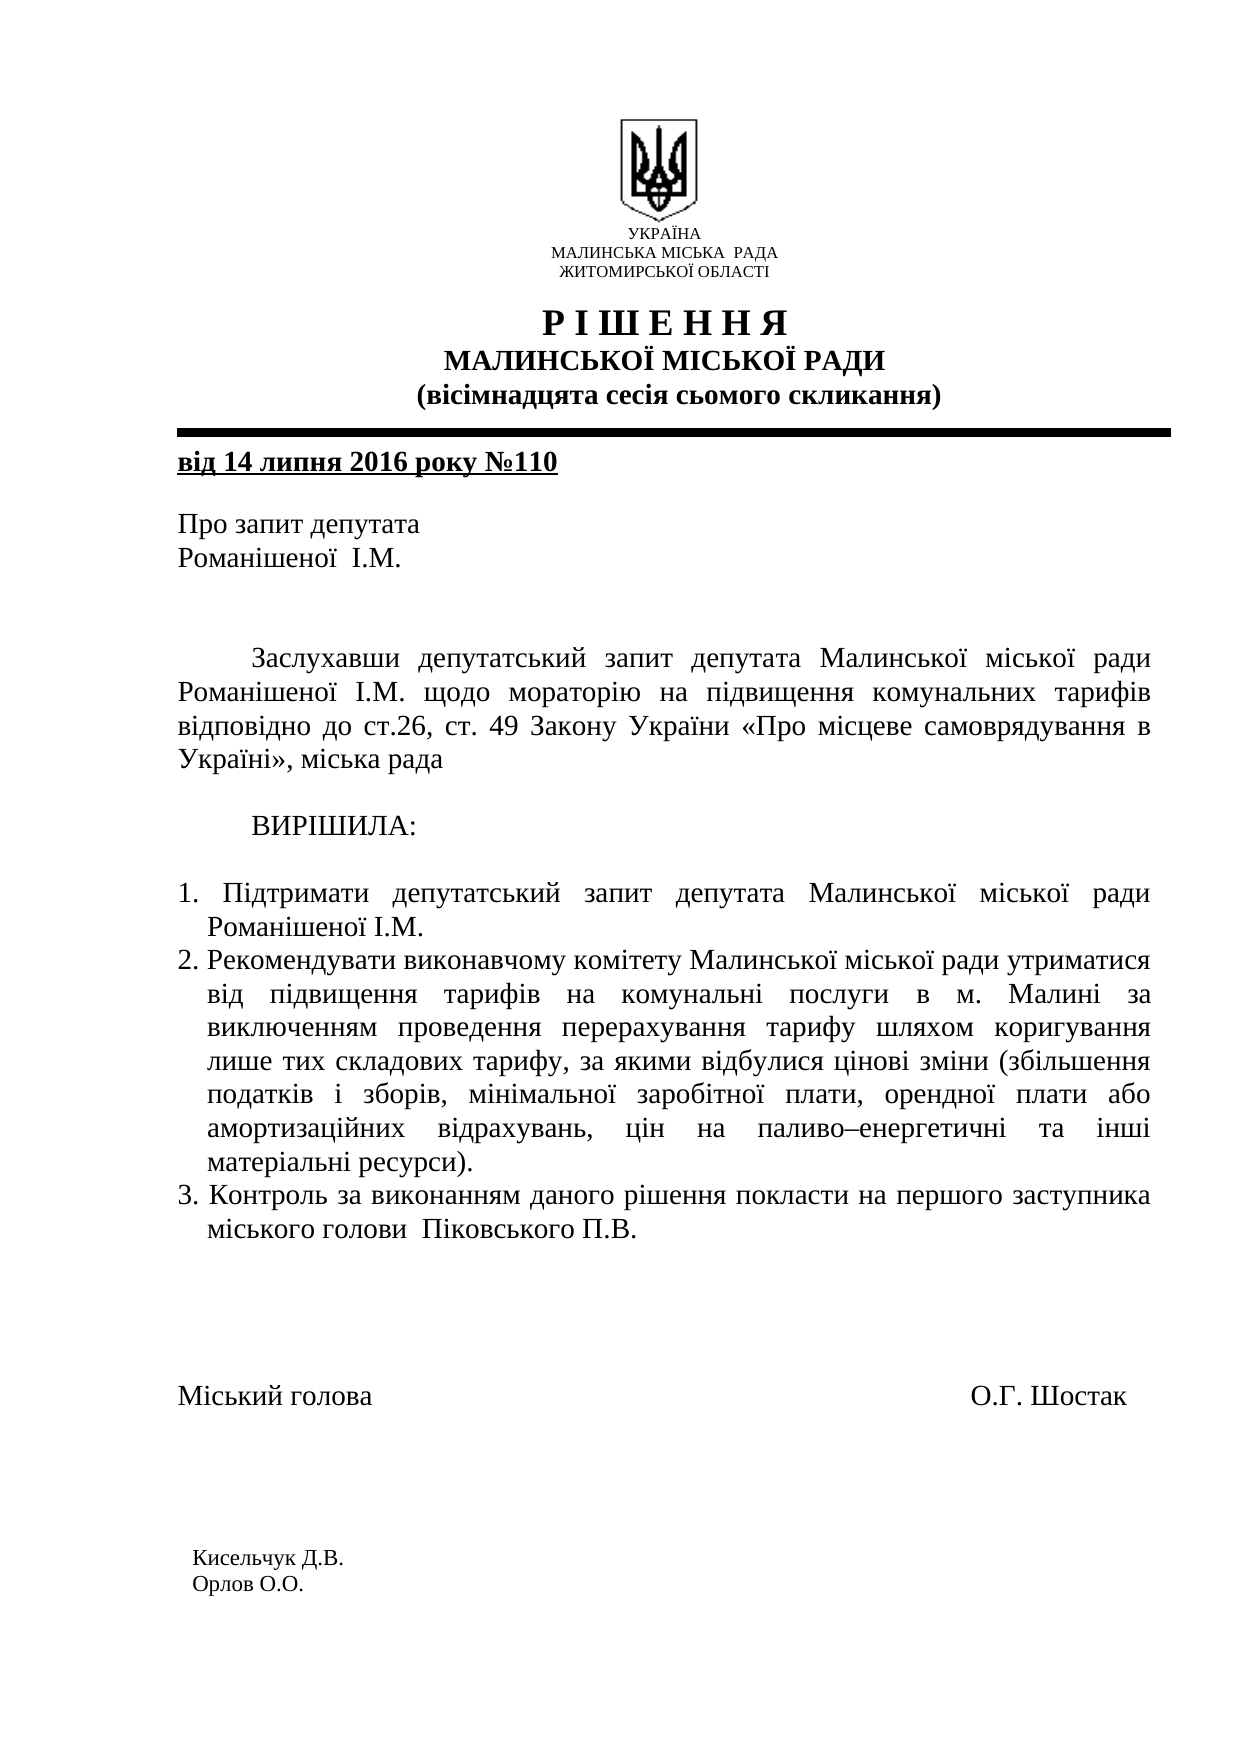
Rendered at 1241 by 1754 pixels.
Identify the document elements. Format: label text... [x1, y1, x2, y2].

text ЖИТОМИРСЬКОЇ ОБЛАСТІ [177, 262, 1152, 281]
text ВИРІШИЛА: [177, 808, 1152, 842]
text МАЛИНСЬКА МІСЬКА РАДА [177, 243, 1152, 262]
text 2. Рекомендувати виконавчому комітету Малинської міської ради утриматися від підвищення тарифів на комунальні послуги в м. Малині за виключенням проведення перерахування тарифу шляхом коригування лише тих складових тарифу, за якими відбулися цінові зміни (збільшення податків і зборів, мінімальної заробітної плати, орендної плати або амортизаційних відрахувань, цін на паливо–енергетичні та інші матеріальні ресурси). [177, 942, 1152, 1177]
text УКРАЇНА [177, 224, 1152, 243]
text Міський голова О.Г. Шостак [177, 1378, 1152, 1412]
text малинської МІСЬКОЇ ради [177, 343, 1152, 377]
text Кисельчук Д.В. [177, 1544, 1152, 1570]
text від 14 липня 2016 року №110 [177, 444, 1152, 478]
text Р І Ш Е Н Н Я [177, 300, 1152, 343]
text Орлов О.О. [177, 1570, 1152, 1597]
text (вісімнадцята сесія сьомого скликання) [177, 377, 1152, 411]
text Про запит депутата Романішеної І.М. [177, 506, 1152, 573]
text Заслухавши депутатський запит депутата Малинської міської ради Романішеної І.М. щодо мораторію на підвищення комунальних тарифів відповідно до ст.26, ст. 49 Закону України «Про місцеве самоврядування в Україні», міська рада [177, 641, 1152, 775]
text 3. Контроль за виконанням даного рішення покласти на першого заступника міського голови Піковського П.В. [177, 1177, 1152, 1244]
text 1. Підтримати депутатський запит депутата Малинської міської ради Романішеної І.М. [177, 875, 1152, 942]
picture [614, 118, 703, 224]
